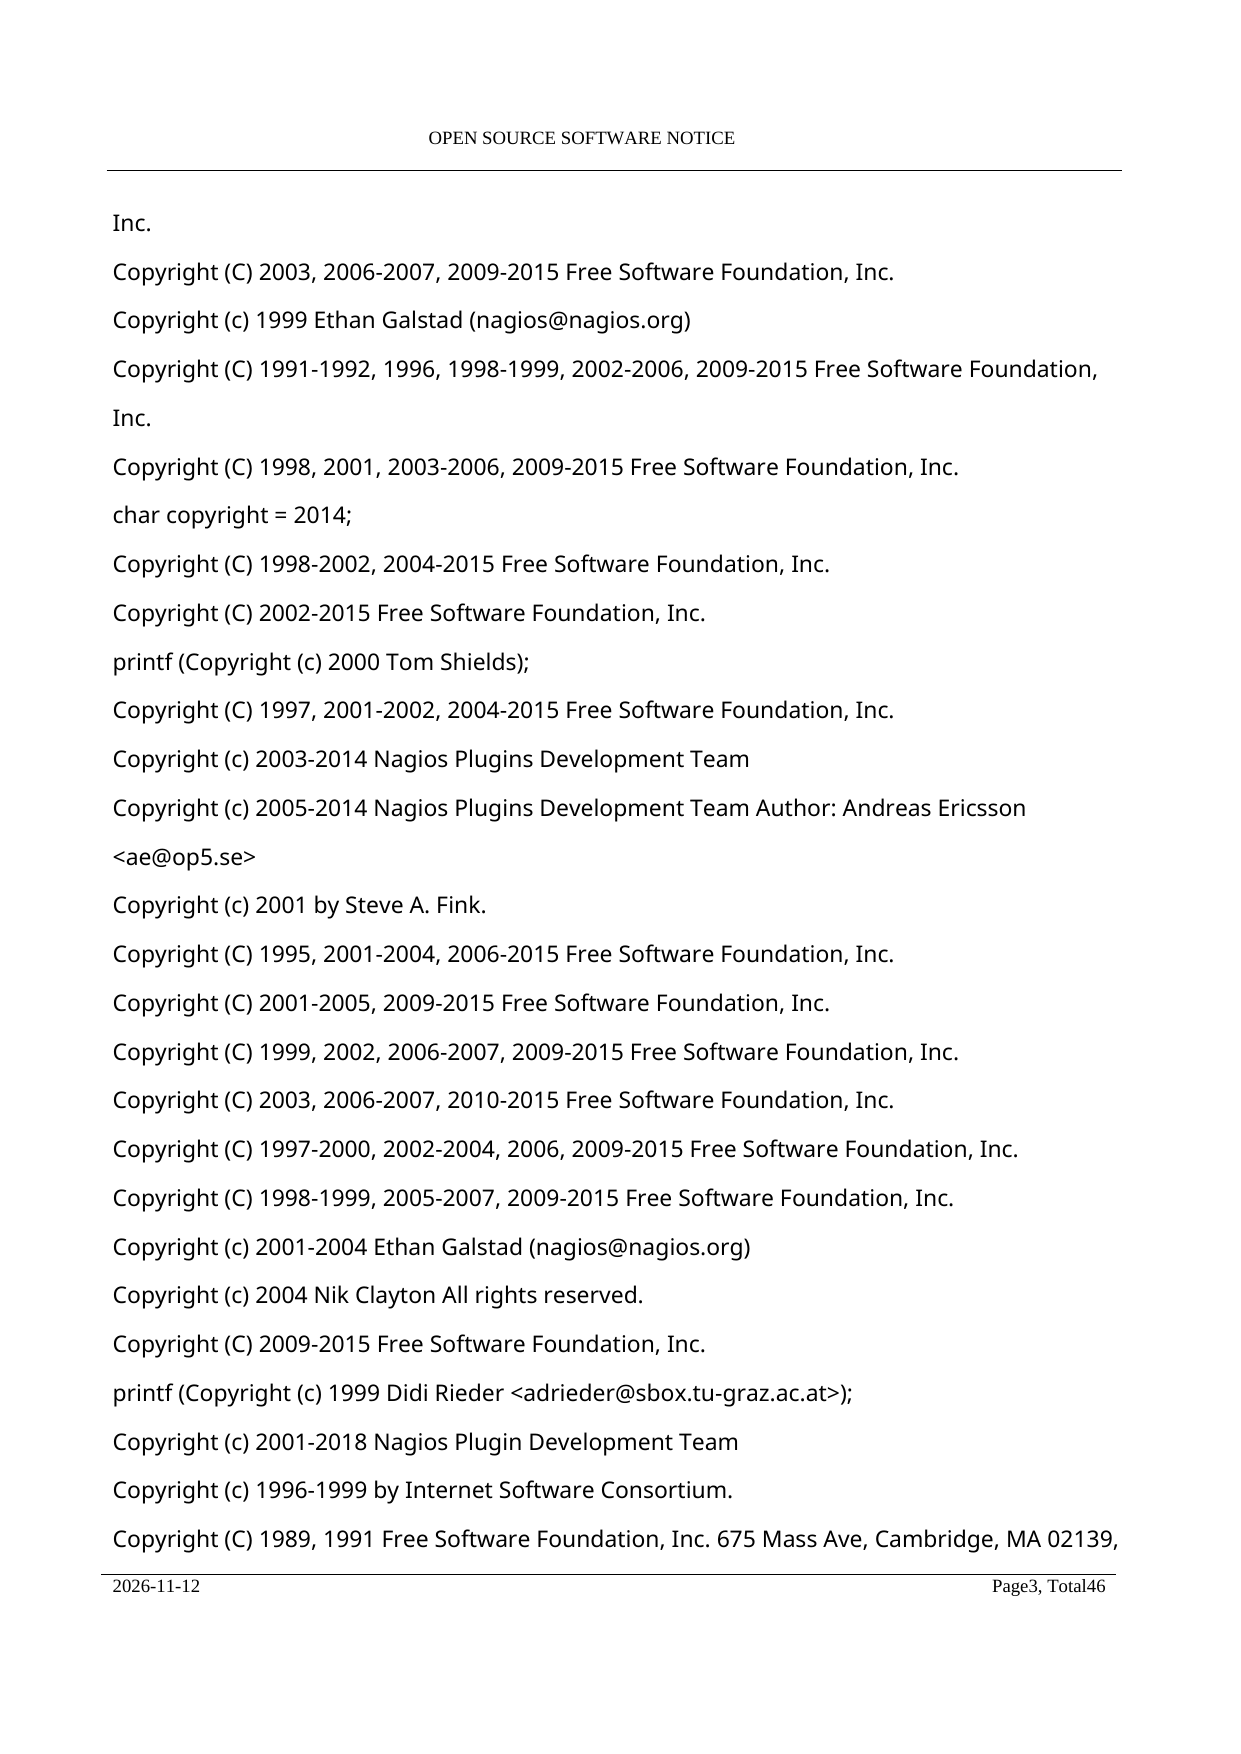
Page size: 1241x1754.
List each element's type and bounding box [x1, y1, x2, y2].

text [112, 206, 1128, 1555]
